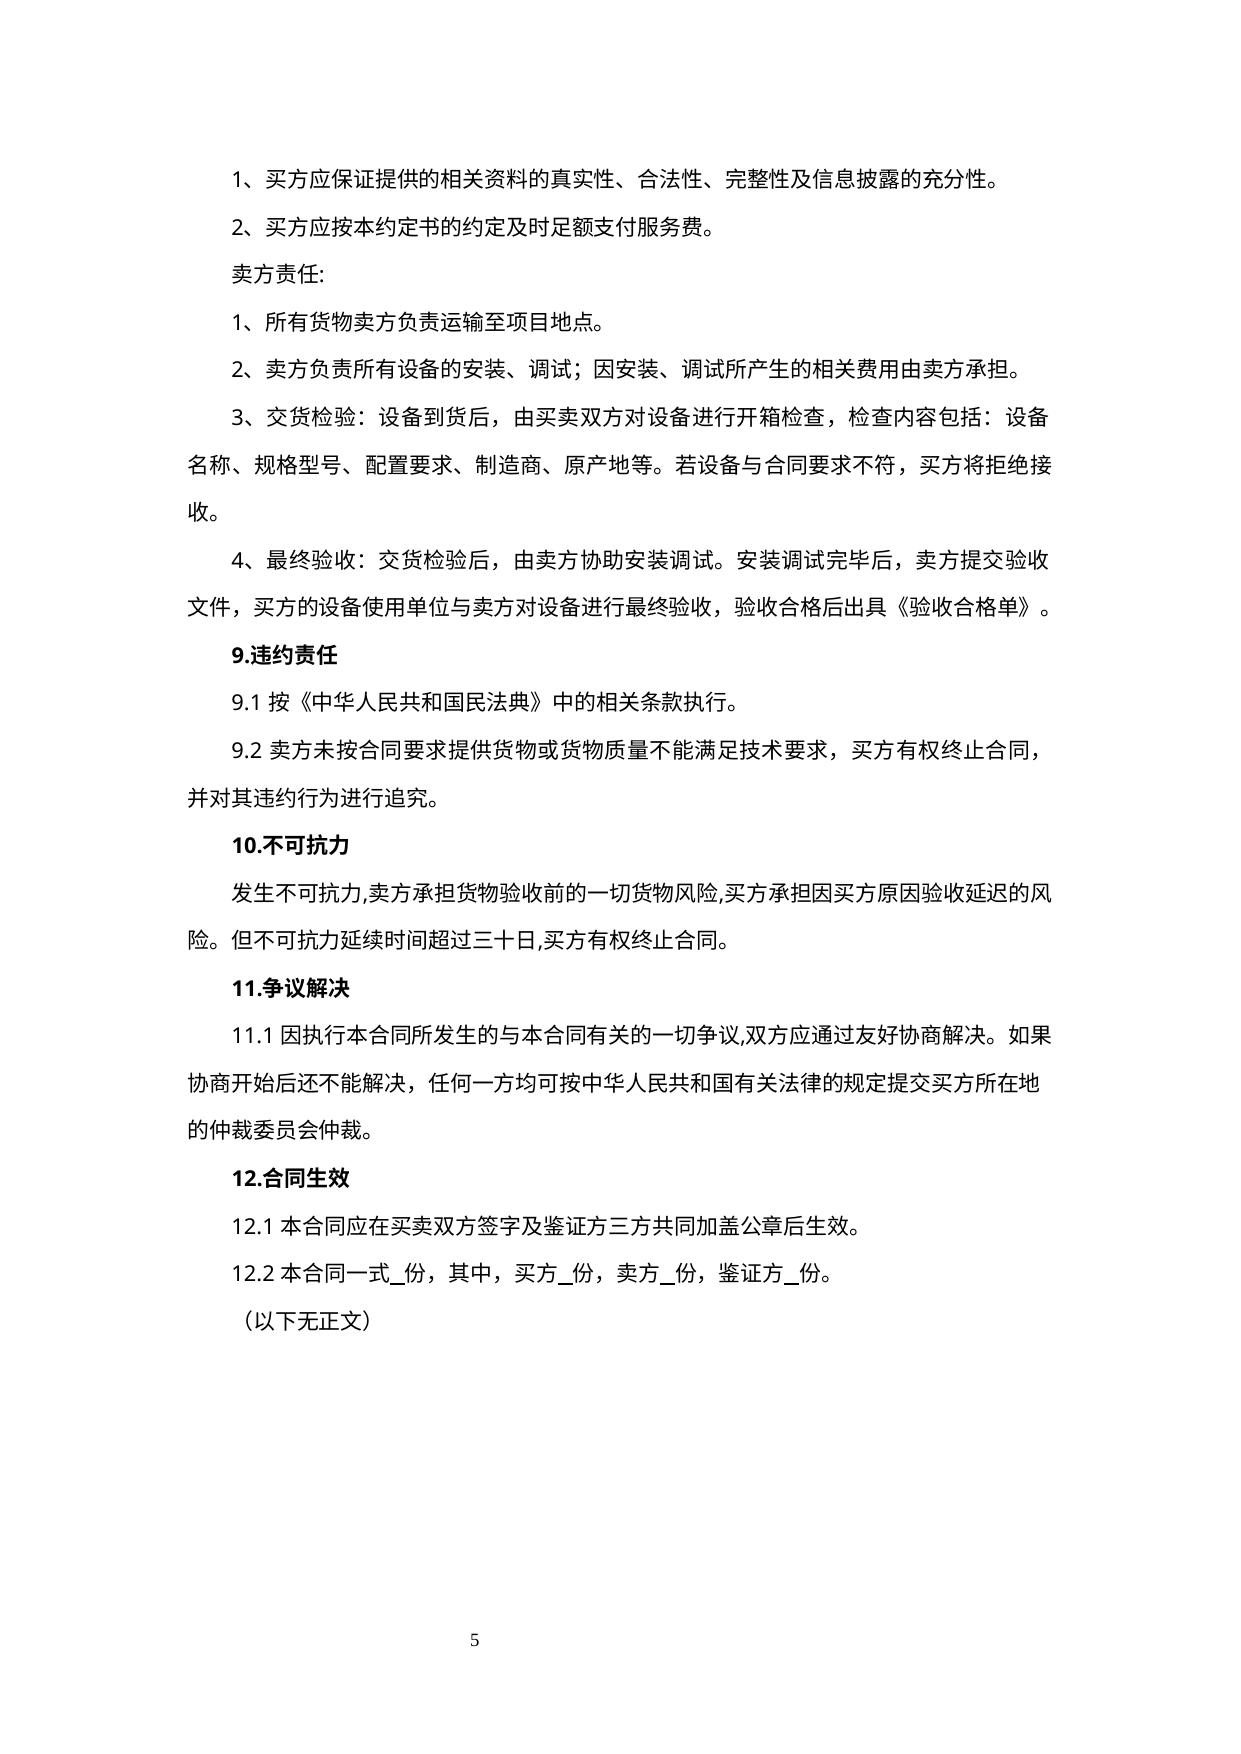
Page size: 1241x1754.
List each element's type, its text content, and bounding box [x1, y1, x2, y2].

text 10.不可抗力 [187, 828, 1053, 860]
text 发生不可抗力,卖方承担货物验收前的一切货物风险,买方承担因买方原因验收延迟的风险。但不可抗力延续时间超过三十日,买方有权终止合同。 [187, 876, 1053, 955]
text 12.合同生效 [187, 1161, 1053, 1193]
text （以下无正文） [187, 1304, 1053, 1336]
text 3、交货检验：设备到货后，由买卖双方对设备进行开箱检查，检查内容包括：设备名称、规格型号、配置要求、制造商、原产地等。若设备与合同要求不符，买方将拒绝接收。 [187, 400, 1053, 527]
text 9.违约责任 [187, 638, 1053, 669]
text 1、所有货物卖方负责运输至项目地点。 [187, 305, 1053, 337]
text 卖方责任: [187, 257, 1053, 289]
text 2、卖方负责所有设备的安装、调试；因安装、调试所产生的相关费用由卖方承担。 [187, 352, 1053, 384]
text 12.1 本合同应在买卖双方签字及鉴证方三方共同加盖公章后生效。 [187, 1209, 1053, 1240]
text 4、最终验收：交货检验后，由卖方协助安装调试。安装调试完毕后，卖方提交验收文件，买方的设备使用单位与卖方对设备进行最终验收，验收合格后出具《验收合格单》。 [187, 543, 1053, 622]
text 2、买方应按本约定书的约定及时足额支付服务费。 [187, 209, 1053, 241]
text 9.1 按《中华人民共和国民法典》中的相关条款执行。 [187, 685, 1053, 717]
text 12.2 本合同一式 份，其中，买方 份，卖方 份，鉴证方 份。 [187, 1256, 1053, 1288]
text 11.争议解决 [187, 971, 1053, 1003]
text 1、买方应保证提供的相关资料的真实性、合法性、完整性及信息披露的充分性。 [187, 162, 1053, 194]
text 11.1 因执行本合同所发生的与本合同有关的一切争议,双方应通过友好协商解决。如果协商开始后还不能解决，任何一方均可按中华人民共和国有关法律的规定提交买方所在地的仲裁委员会仲裁。 [187, 1018, 1053, 1145]
text 9.2 卖方未按合同要求提供货物或货物质量不能满足技术要求，买方有权终止合同，并对其违约行为进行追究。 [187, 733, 1053, 812]
